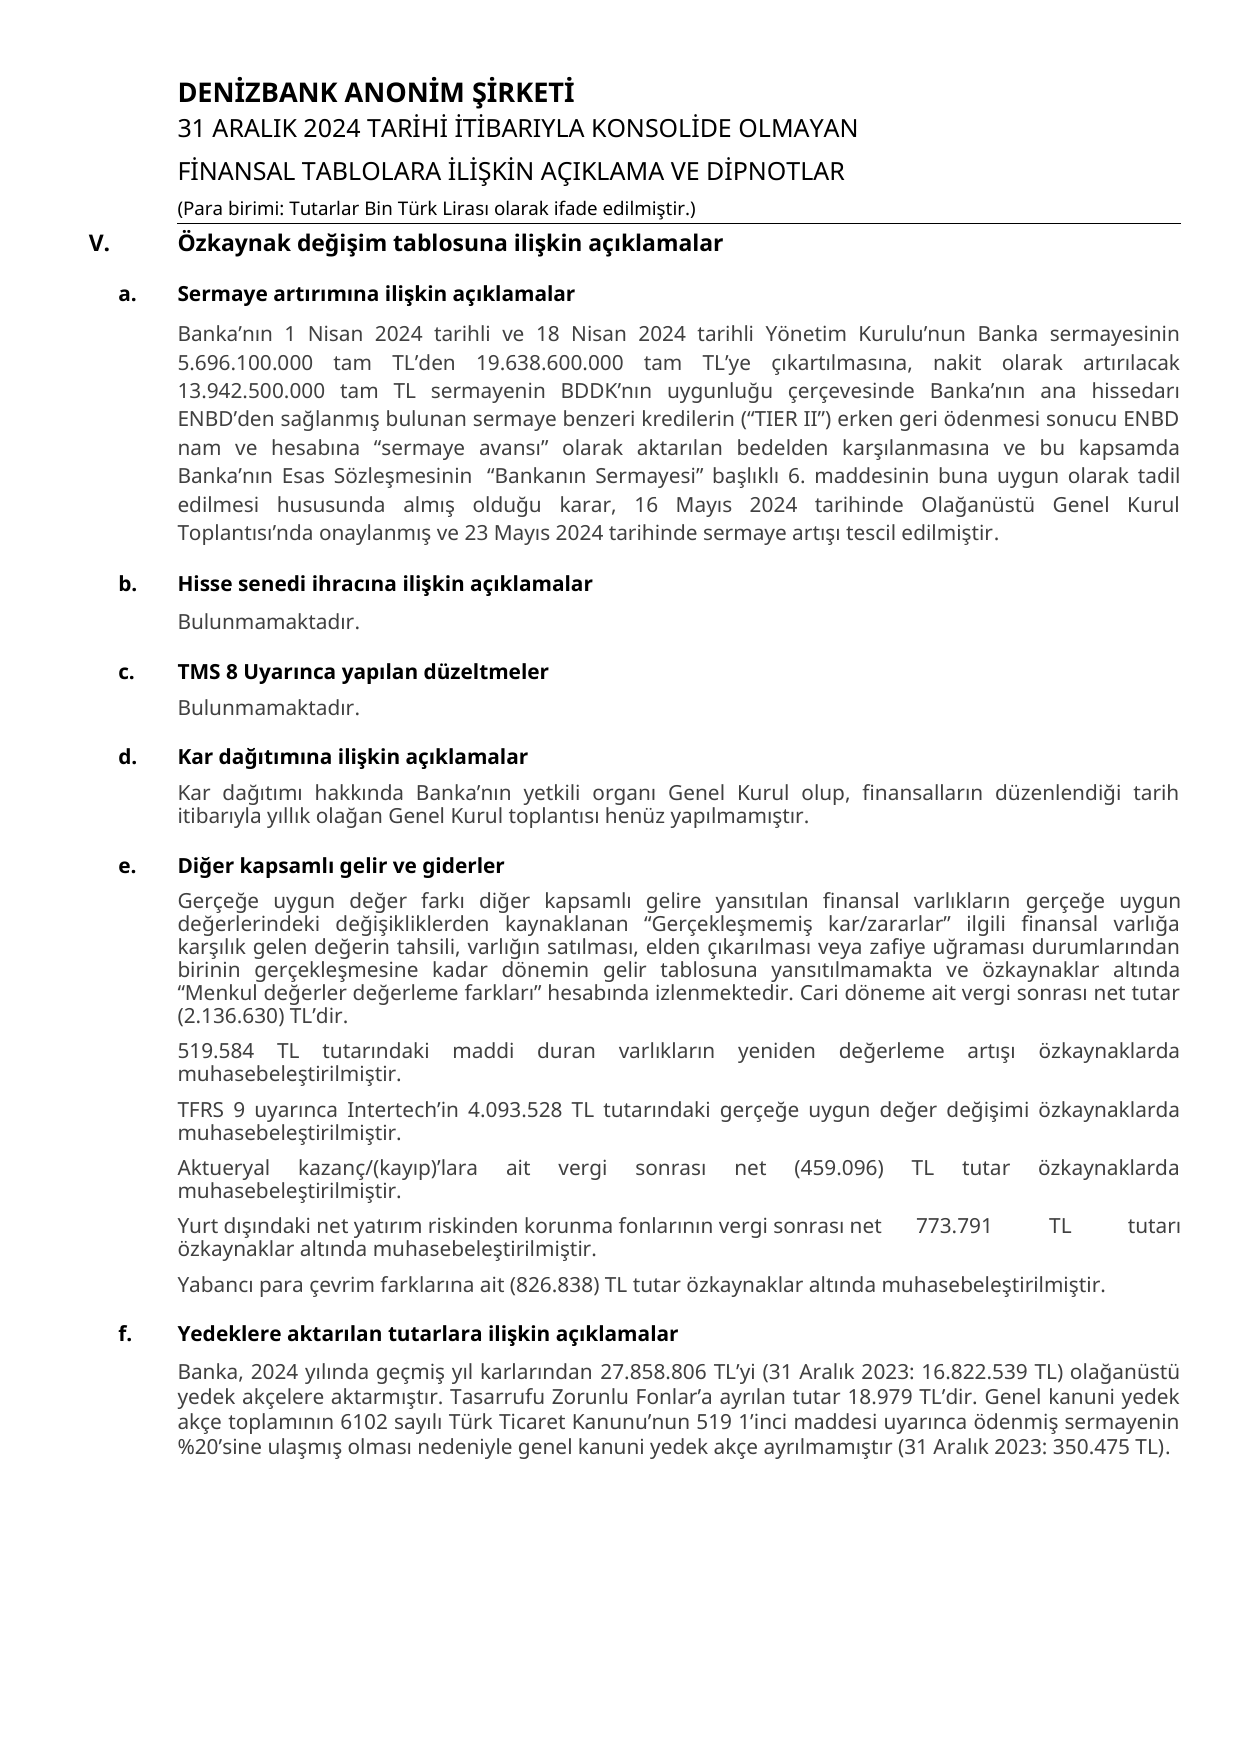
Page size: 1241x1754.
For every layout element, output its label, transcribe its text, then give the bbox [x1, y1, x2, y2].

text Yabancı para çevrim farklarına ait (826.838) TL tutar özkaynaklar altında muhasebeleştirilmiştir. [177, 1274, 1181, 1297]
list Yedeklere aktarılan tutarlara ilişkin açıklamalar [118, 1322, 1181, 1347]
text Banka, 2024 yılında geçmiş yıl karlarından 27.858.806 TL’yi (31 Aralık 2023: 16.822.539 TL) olağanüstü yedek akçelere aktarmıştır. Tasarrufu Zorunlu Fonlar’a ayrılan tutar 18.979 TL’dir. Genel kanuni yedek akçe toplamının 6102 sayılı Türk Ticaret Kanunu’nun 519 1’inci maddesi uyarınca ödenmiş sermayenin %20’sine ulaşmış olması nedeniyle genel kanuni yedek akçe ayrılmamıştır (31 Aralık 2023: 350.475 TL). [177, 1359, 1181, 1459]
list Hisse senedi ihracına ilişkin açıklamalar [118, 572, 1181, 597]
text Gerçeğe uygun değer farkı diğer kapsamlı gelire yansıtılan finansal varlıkların gerçeğe uygun değerlerindeki değişikliklerden kaynaklanan “Gerçekleşmemiş kar/zararlar” ilgili finansal varlığa karşılık gelen değerin tahsili, varlığın satılması, elden çıkarılması veya zafiye uğraması durumlarından birinin gerçekleşmesine kadar dönemin gelir tablosuna yansıtılmamakta ve özkaynaklar altında “Menkul değerler değerleme farkları” hesabında izlenmektedir. Cari döneme ait vergi sonrası net tutar (2.136.630) TL’dir. [177, 891, 1181, 1028]
list TMS 8 Uyarınca yapılan düzeltmeler [118, 659, 1181, 684]
text TFRS 9 uyarınca Intertech’in 4.093.528 TL tutarındaki gerçeğe uygun değer değişimi özkaynaklarda muhasebeleştirilmiştir. [177, 1099, 1181, 1145]
list Diğer kapsamlı gelir ve giderler [118, 853, 1181, 878]
text Aktueryal kazanç/(kayıp)’lara ait vergi sonrası net (459.096) TL tutar özkaynaklarda muhasebeleştirilmiştir. [177, 1157, 1181, 1203]
text Banka’nın 1 Nisan 2024 tarihli ve 18 Nisan 2024 tarihli Yönetim Kurulu’nun Banka sermayesinin 5.696.100.000 tam TL’den 19.638.600.000 tam TL’ye çıkartılmasına, nakit olarak artırılacak 13.942.500.000 tam TL sermayenin BDDK’nın uygunluğu çerçevesinde Banka’nın ana hissedarı ENBD’den sağlanmış bulunan sermaye benzeri kredilerin (“TIER II”) erken geri ödenmesi sonucu ENBD nam ve hesabına “sermaye avansı” olarak aktarılan bedelden karşılanmasına ve bu kapsamda Banka’nın Esas Sözleşmesinin “Bankanın Sermayesi” başlıklı 6. maddesinin buna uygun olarak tadil edilmesi hususunda almış olduğu karar, 16 Mayıs 2024 tarihinde Olağanüstü Genel Kurul Toplantısı’nda onaylanmış ve 23 Mayıs 2024 tarihinde sermaye artışı tescil edilmiştir. [177, 319, 1181, 547]
text Yurt dışındaki net yatırım riskinden korunma fonlarının vergi sonrası net 773.791 TL tutarı özkaynaklar altında muhasebeleştirilmiştir. [177, 1216, 1181, 1261]
list Kar dağıtımına ilişkin açıklamalar [118, 745, 1181, 770]
text Bulunmamaktadır. [177, 697, 1181, 720]
list Özkaynak değişim tablosuna ilişkin açıklamalar [88, 232, 1181, 257]
text Kar dağıtımı hakkında Banka’nın yetkili organı Genel Kurul olup, finansalların düzenlendiği tarih itibarıyla yıllık olağan Genel Kurul toplantısı henüz yapılmamıştır. [177, 782, 1181, 828]
list Sermaye artırımına ilişkin açıklamalar [118, 282, 1181, 307]
text Bulunmamaktadır. [177, 609, 1181, 634]
text 519.584 TL tutarındaki maddi duran varlıkların yeniden değerleme artışı özkaynaklarda muhasebeleştirilmiştir. [177, 1041, 1181, 1086]
